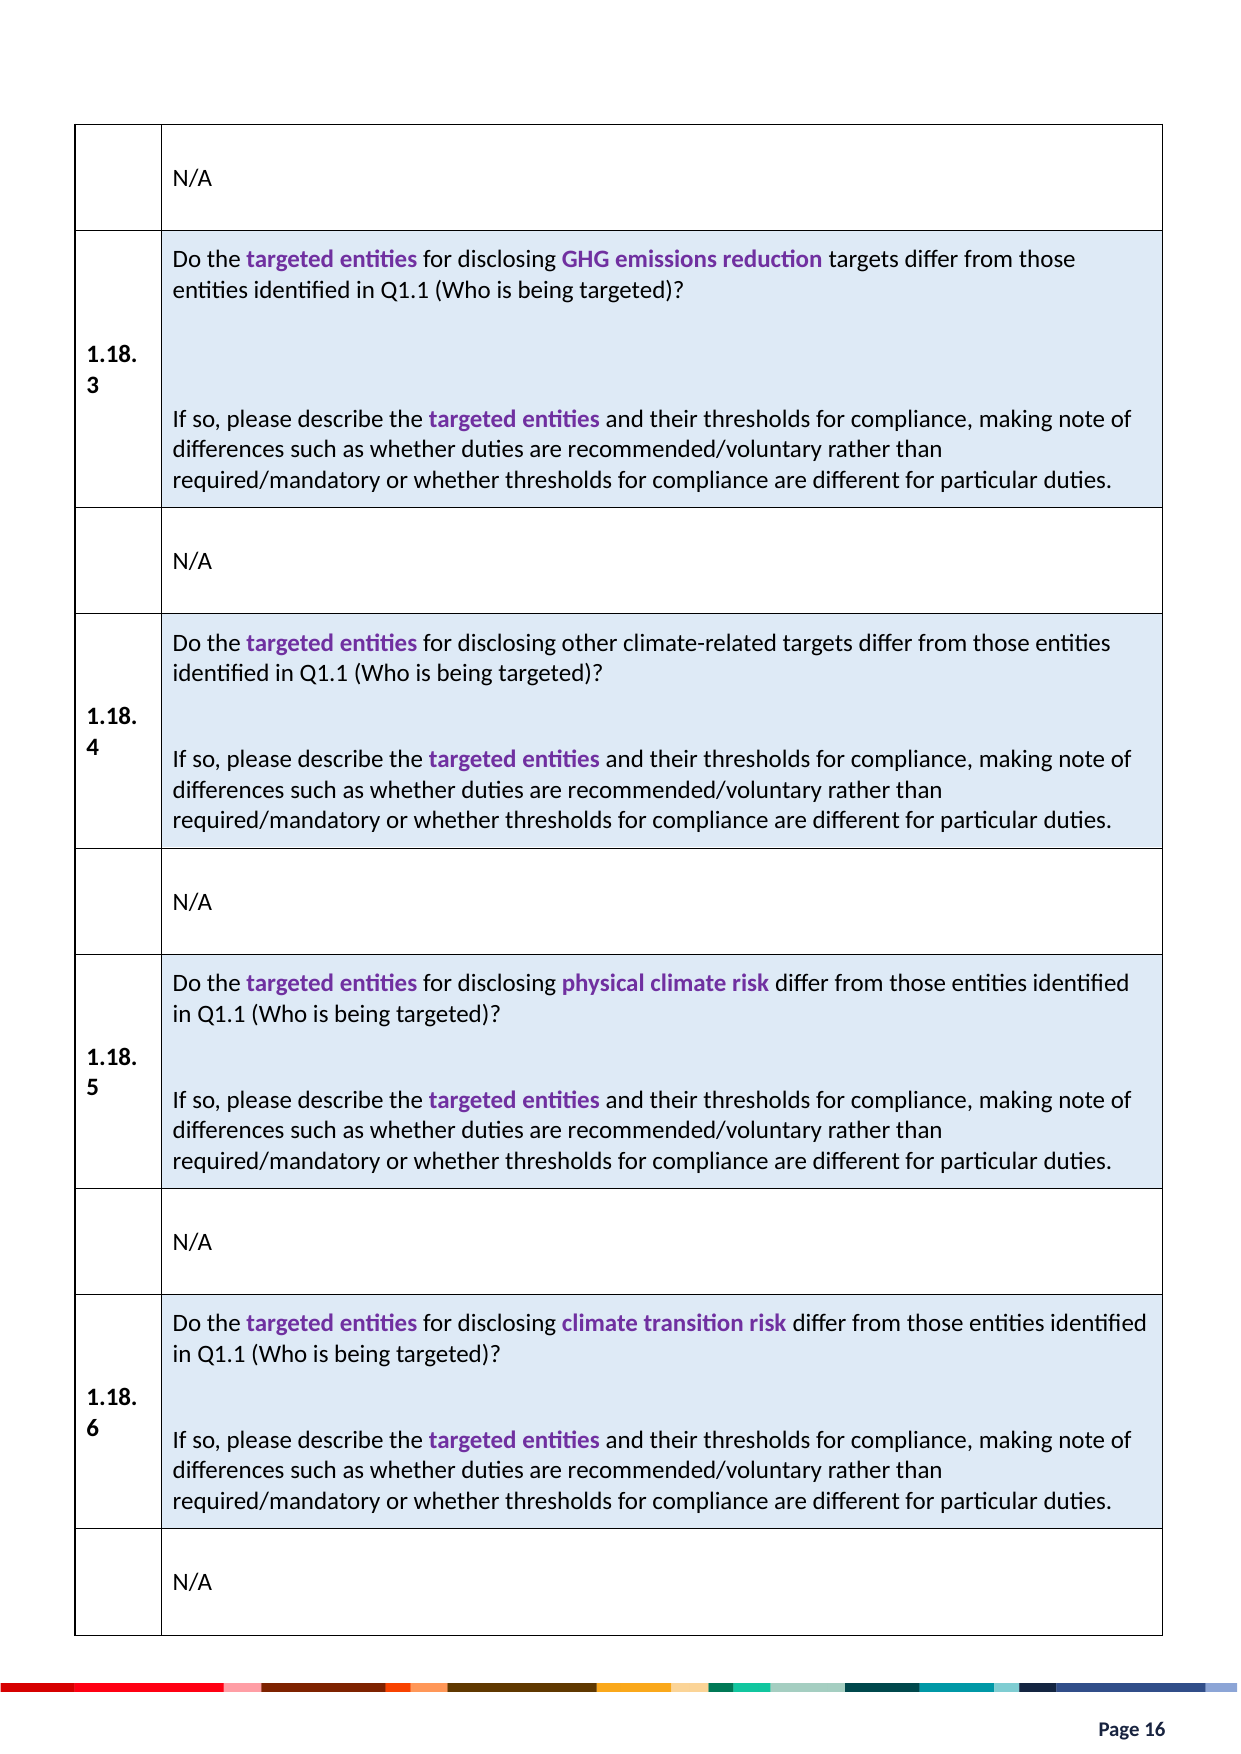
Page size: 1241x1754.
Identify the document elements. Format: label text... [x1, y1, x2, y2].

table_cell Do the targeted entities for disclosing other climate-related targets differ from those entities identified in Q1.1 (Who is being targeted)? If so, please describe the targeted entities and their thresholds for compliance, making note of differences such as whether duties are recommended/voluntary rather than required/mandatory or whether thresholds for compliance are different for particular duties. [162, 614, 1162, 847]
table_cell [76, 849, 161, 954]
table_cell [76, 1189, 161, 1294]
table_cell N/A [162, 849, 1162, 954]
table_cell N/A [162, 1189, 1162, 1294]
table_cell 1.18.6 [76, 1295, 161, 1528]
picture [0, 1683, 1236, 1692]
table_cell 1.18.5 [76, 955, 161, 1188]
table_cell Do the targeted entities for disclosing climate transition risk differ from those entities identified in Q1.1 (Who is being targeted)? If so, please describe the targeted entities and their thresholds for compliance, making note of differences such as whether duties are recommended/voluntary rather than required/mandatory or whether thresholds for compliance are different for particular duties. [162, 1295, 1162, 1528]
table_cell 1.18.4 [76, 614, 161, 847]
table_cell N/A [162, 125, 1162, 230]
table_cell N/A [162, 508, 1162, 613]
table_cell [76, 1529, 161, 1634]
table_cell Do the targeted entities for disclosing GHG emissions reduction targets differ from those entities identified in Q1.1 (Who is being targeted)? If so, please describe the targeted entities and their thresholds for compliance, making note of differences such as whether duties are recommended/voluntary rather than required/mandatory or whether thresholds for compliance are different for particular duties. [162, 231, 1162, 507]
table_cell N/A [162, 1529, 1162, 1634]
table_cell Do the targeted entities for disclosing physical climate risk differ from those entities identified in Q1.1 (Who is being targeted)? If so, please describe the targeted entities and their thresholds for compliance, making note of differences such as whether duties are recommended/voluntary rather than required/mandatory or whether thresholds for compliance are different for particular duties. [162, 955, 1162, 1188]
table_cell [76, 508, 161, 613]
table_cell 1.18.3 [76, 231, 161, 507]
table_cell [76, 125, 161, 230]
